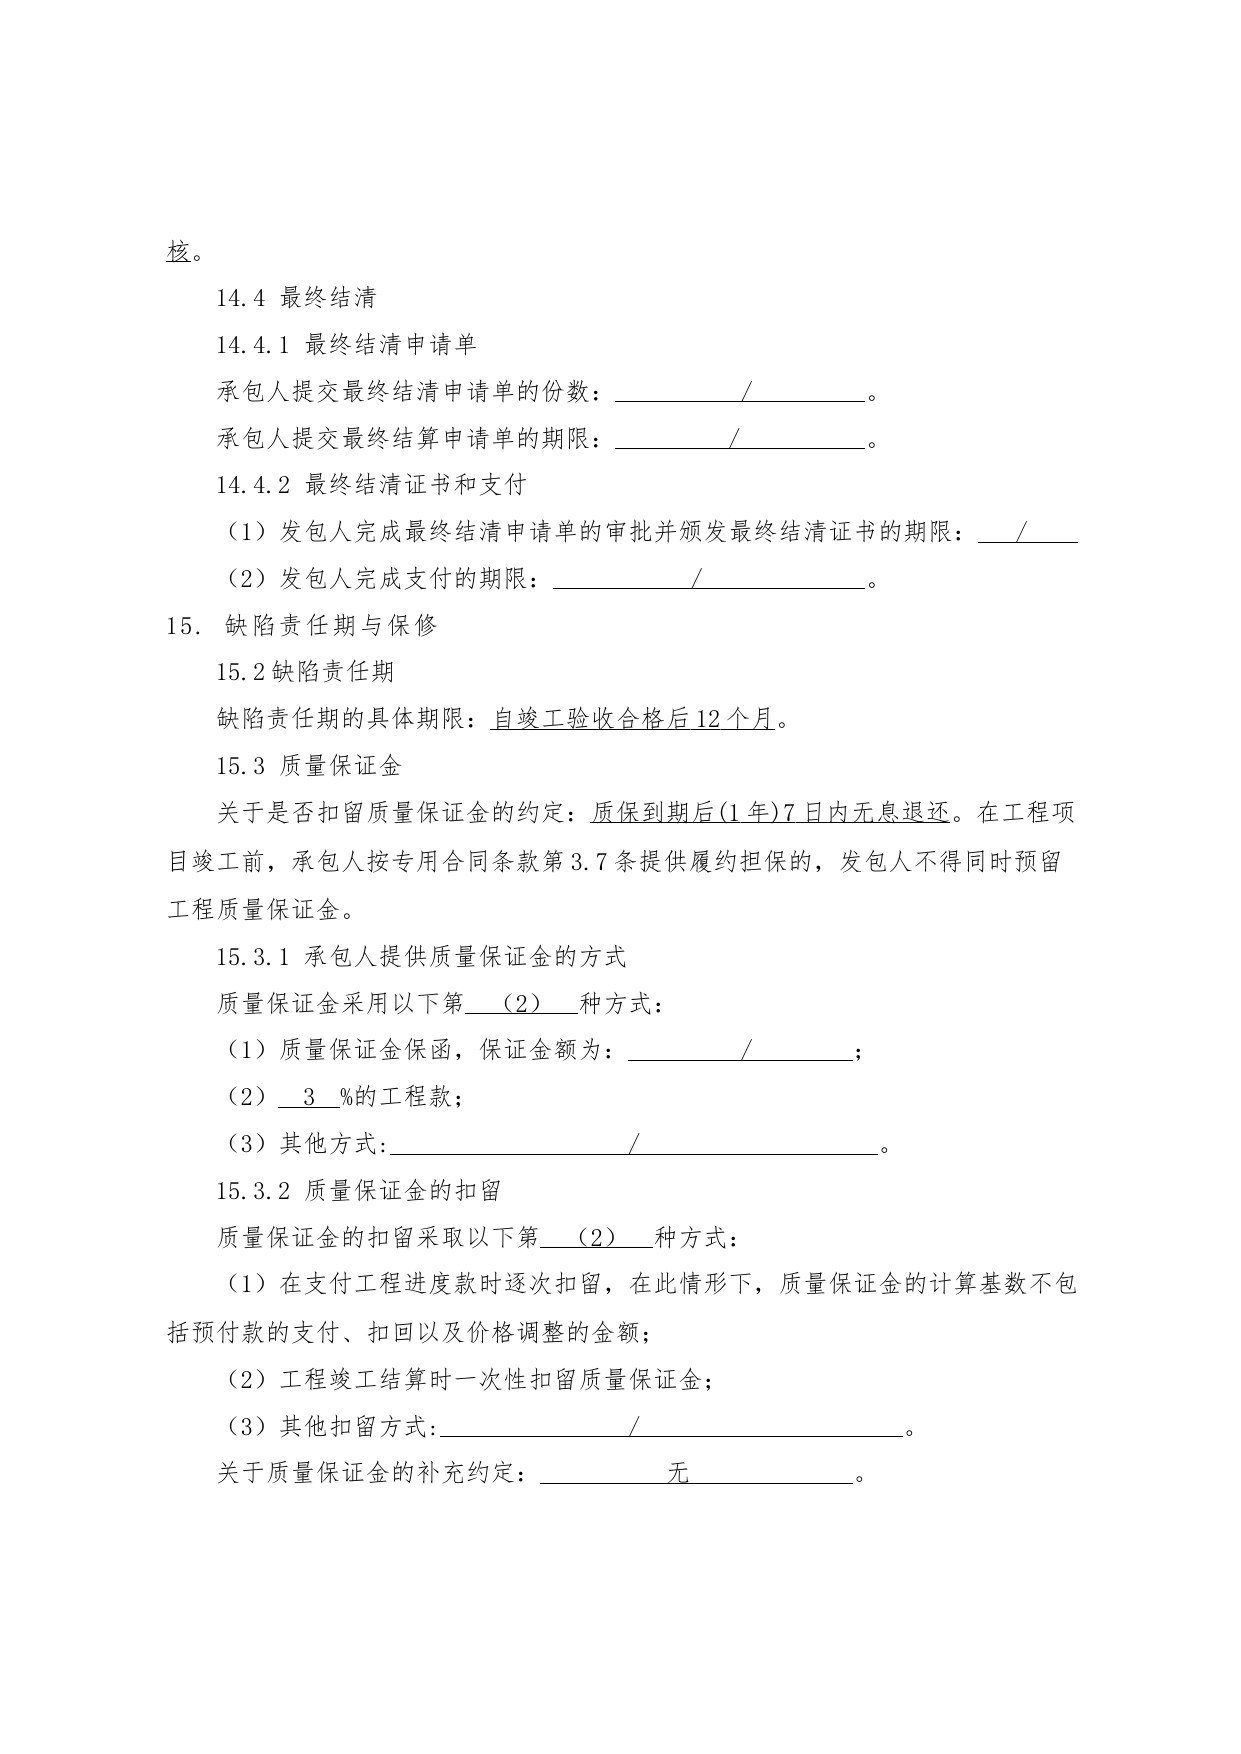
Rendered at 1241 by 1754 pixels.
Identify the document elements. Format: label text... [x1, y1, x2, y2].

text （1）发包人完成最终结清申请单的审批并颁发最终结清证书的期限： / [165, 513, 1087, 546]
text 质量保证金采用以下第 （2） 种方式： [165, 985, 1087, 1018]
subtitle 15. 缺陷责任期与保修 [165, 607, 1087, 639]
text （2）发包人完成支付的期限： / 。 [165, 560, 1087, 593]
text （3）其他扣留方式: / 。 [165, 1408, 1087, 1441]
text （2） 3 %的工程款； [165, 1079, 1087, 1111]
text 关于是否扣留质量保证金的约定：质保到期后(1年)7日内无息退还。在工程项目竣工前，承包人按专用合同条款第3.7条提供履约担保的，发包人不得同时预留工程质量保证金。 [165, 794, 1087, 924]
text 15.3.2 质量保证金的扣留 [165, 1172, 1087, 1205]
text 承包人提交最终结算申请单的期限： / 。 [165, 420, 1087, 452]
text （3）其他方式: / 。 [165, 1126, 1087, 1158]
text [165, 233, 1087, 265]
text 承包人提交最终结清申请单的份数： / 。 [165, 373, 1087, 406]
text 14.4.2 最终结清证书和支付 [165, 467, 1087, 499]
text 关于质量保证金的补充约定： 无 。 [165, 1455, 1087, 1487]
text 14.4 最终结清 [165, 280, 1087, 312]
text 15.3.1 承包人提供质量保证金的方式 [165, 938, 1087, 971]
text 缺陷责任期的具体期限：自竣工验收合格后12个月。 [165, 701, 1087, 733]
text 15.2缺陷责任期 [165, 654, 1087, 686]
text （1）质量保证金保函，保证金额为： / ； [165, 1032, 1087, 1064]
text 14.4.1 最终结清申请单 [165, 326, 1087, 359]
text 质量保证金的扣留采取以下第 （2） 种方式： [165, 1219, 1087, 1252]
text 15.3 质量保证金 [165, 747, 1087, 780]
text （1）在支付工程进度款时逐次扣留，在此情形下，质量保证金的计算基数不包括预付款的支付、扣回以及价格调整的金额； [165, 1266, 1087, 1347]
text （2）工程竣工结算时一次性扣留质量保证金； [165, 1361, 1087, 1394]
